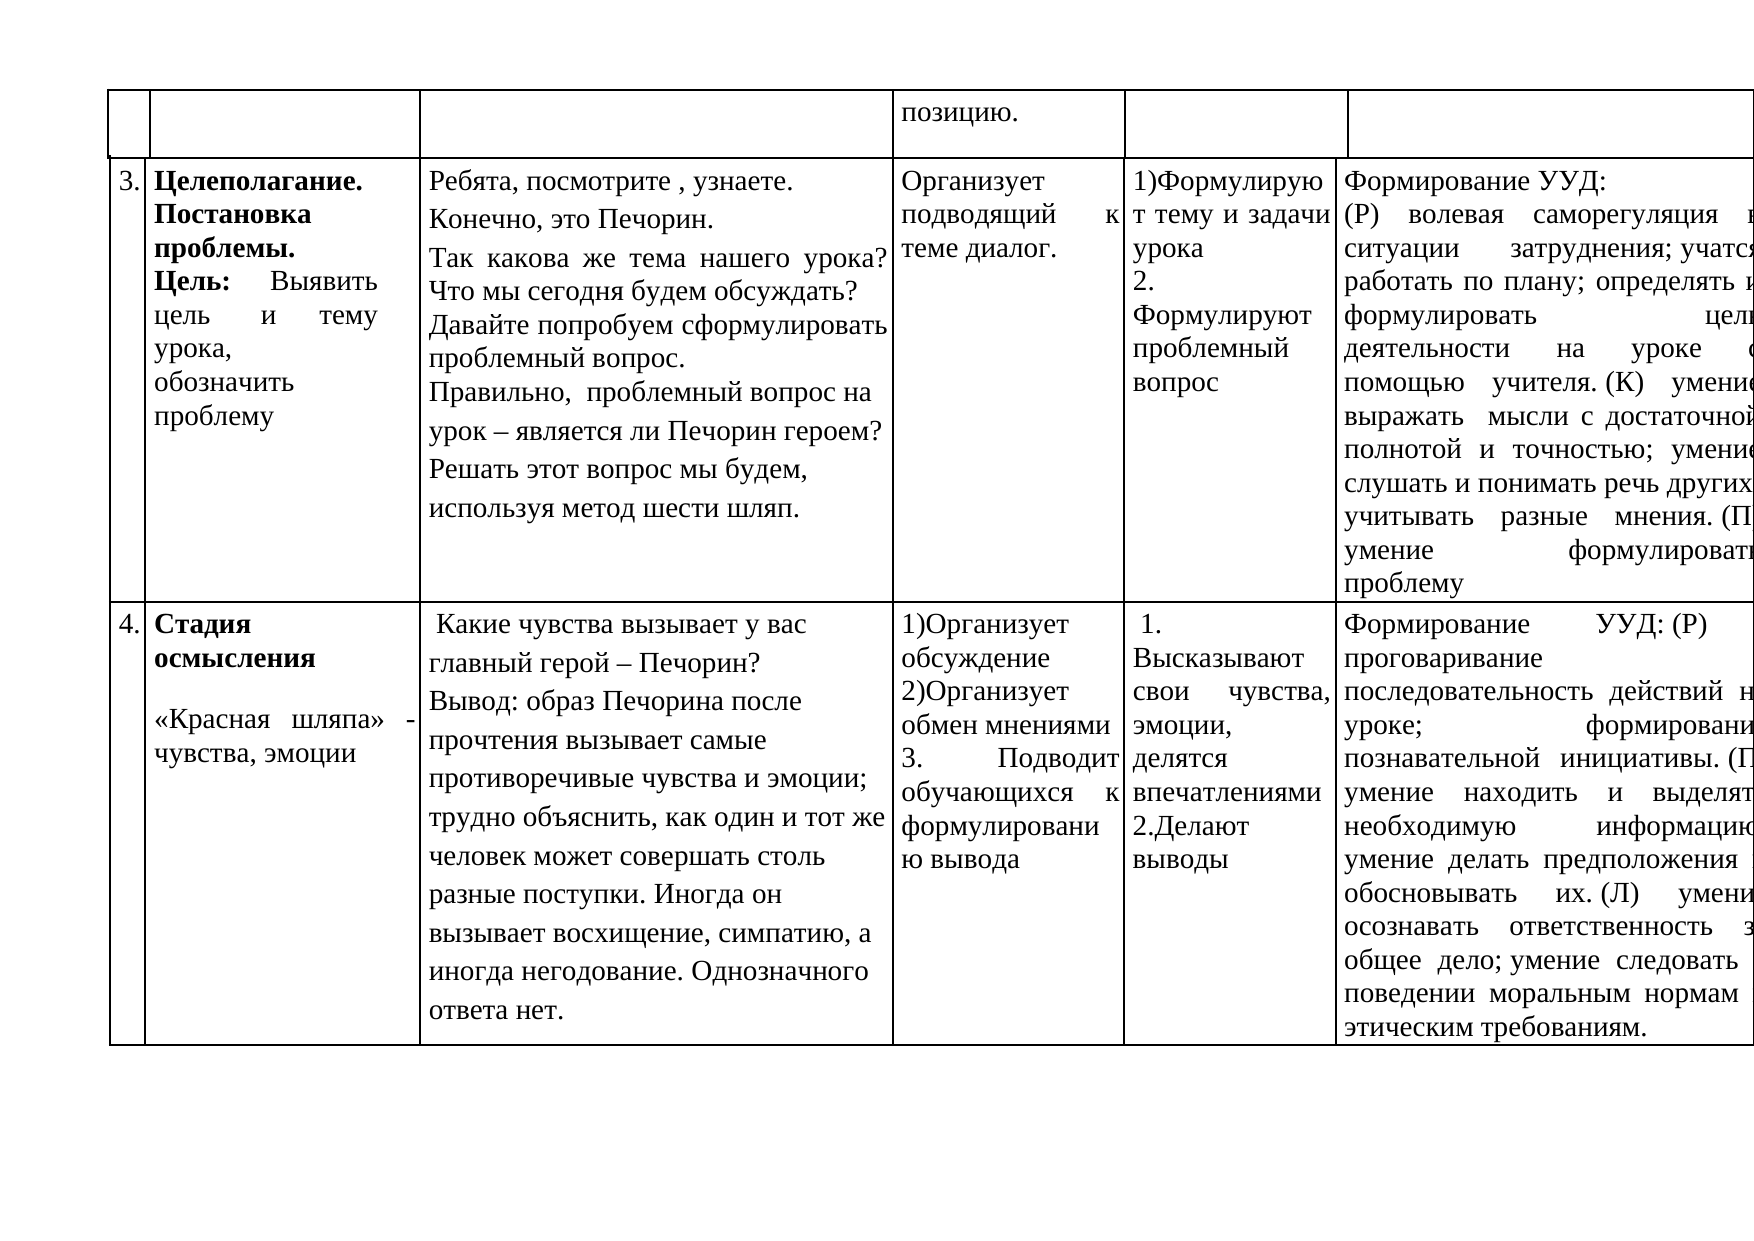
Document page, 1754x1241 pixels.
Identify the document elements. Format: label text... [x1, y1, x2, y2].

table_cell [894, 91, 1124, 157]
table_cell Ребята, посмотрите , узнаете. Конечно, это Печорин. Так какова же тема нашего урока? Что мы сегодня будем обсуждать? Давайте попробуем сформулировать проблемный вопрос. Правильно, проблемный вопрос на урок – является ли Печорин героем? Решать этот вопрос мы будем, используя метод шести шляп. [421, 159, 892, 601]
table_cell Организует подводящий к теме диалог. [894, 159, 1123, 601]
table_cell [1337, 603, 1753, 1044]
table_cell 2. [109, 91, 149, 157]
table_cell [421, 91, 892, 157]
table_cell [421, 603, 892, 1044]
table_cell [151, 91, 419, 157]
table_cell 4. [111, 603, 144, 1044]
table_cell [1126, 91, 1347, 157]
table_cell Формирование УУД: (Р) волевая саморегуляция в ситуации затруднения; учатся работать по плану; определять и формулировать цель деятельности на уроке с помощью учителя. (К) умение выражать мысли с достаточной полнотой и точностью; умение слушать и понимать речь других; учитывать разные мнения. (П) умение формулировать проблему [1337, 159, 1753, 601]
table_cell Целеполагание. Постановка проблемы. Цель: Выявить цель и тему урока, обозначить проблему [146, 159, 419, 601]
table_cell 1)Формулируют тему и задачи урока 2. Формулируют проблемный вопрос [1125, 159, 1335, 601]
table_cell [146, 603, 419, 1044]
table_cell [1349, 91, 1753, 157]
table_cell 3. [111, 159, 144, 601]
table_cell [1125, 603, 1335, 1044]
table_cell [894, 603, 1123, 1044]
